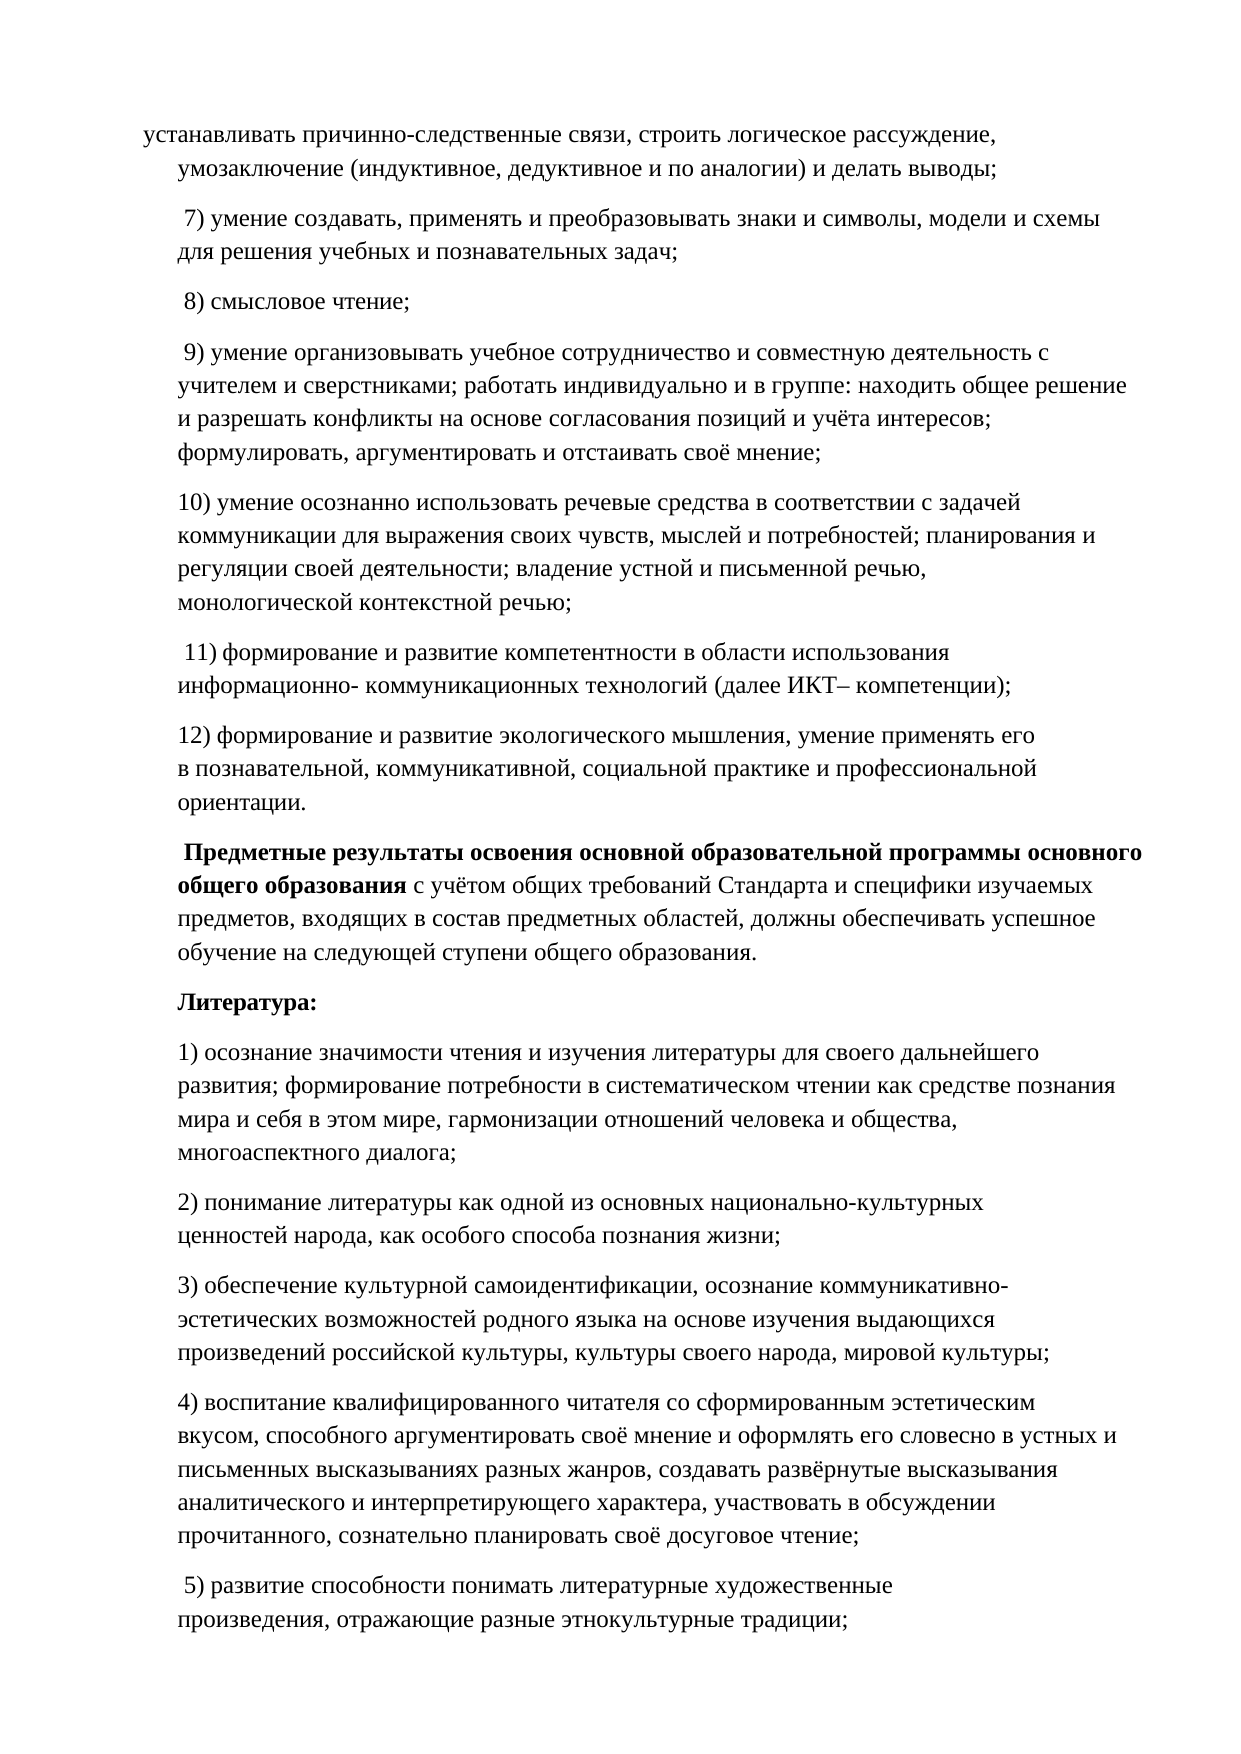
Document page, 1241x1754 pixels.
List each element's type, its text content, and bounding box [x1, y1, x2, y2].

list развитие способности понимать литературные художественные произведения, отражающие разные этнокультурные традиции; [177, 1570, 1049, 1632]
list воспитание квалифицированного читателя со сформированным эстетическим вкусом, способного аргументировать своё мнение и оформлять его словесно в устных и письменных высказываниях разных жанров, создавать развёрнутые высказывания аналитического и интерпретирующего характера, участвовать в обсуждении прочитанного, сознательно планировать своё досуговое чтение; [177, 1387, 1123, 1549]
subtitle Литература: [177, 987, 1166, 1015]
list умение организовывать учебное сотрудничество и совместную деятельность с учителем и сверстниками; работать индивидуально и в группе: находить общее решение и разрешать конфликты на основе согласования позиций и учёта интересов; формулировать, аргументировать и отстаивать своё мнение; [177, 337, 1145, 465]
list умение осознанно использовать речевые средства в соответствии с задачей коммуникации для выражения своих чувств, мыслей и потребностей; планирования и регуляции своей деятельности; владение устной и письменной речью, монологической контекстной речью; [177, 487, 1107, 615]
list формирование и развитие экологического мышления, умение применять его в познавательной, коммуникативной, социальной практике и профессиональной ориентации. [177, 720, 1049, 815]
list обеспечение культурной самоидентификации, осознание коммуникативно-эстетических возможностей родного языка на основе изучения выдающихся произведений российской культуры, культуры своего народа, мировой культуры; [177, 1270, 1146, 1366]
list формирование и развитие компетентности в области использования информационно- коммуникационных технологий (далее ИКТ– компетенции); [177, 637, 1134, 699]
list смысловое чтение; [183, 286, 1166, 315]
list осознание значимости чтения и изучения литературы для своего дальнейшего развития; формирование потребности в систематическом чтении как средстве познания мира и себя в этом мире, гармонизации отношений человека и общества, многоаспектного диалога; [177, 1037, 1146, 1166]
list понимание литературы как одной из основных национально-культурных ценностей народа, как особого способа познания жизни; [177, 1187, 1098, 1249]
text Предметные результаты освоения основной образовательной программы основного общего образования с учётом общих требований Стандарта и специфики изучаемых предметов, входящих в состав предметных областей, должны обеспечивать успешное обучение на следующей ступени общего образования. [177, 837, 1166, 965]
text устанавливать причинно-следственные связи, строить логическое рассуждение, умозаключение (индуктивное, дедуктивное и по аналогии) и делать выводы; [143, 119, 1152, 182]
list умение создавать, применять и преобразовывать знаки и символы, модели и схемы для решения учебных и познавательных задач; [177, 203, 1139, 265]
